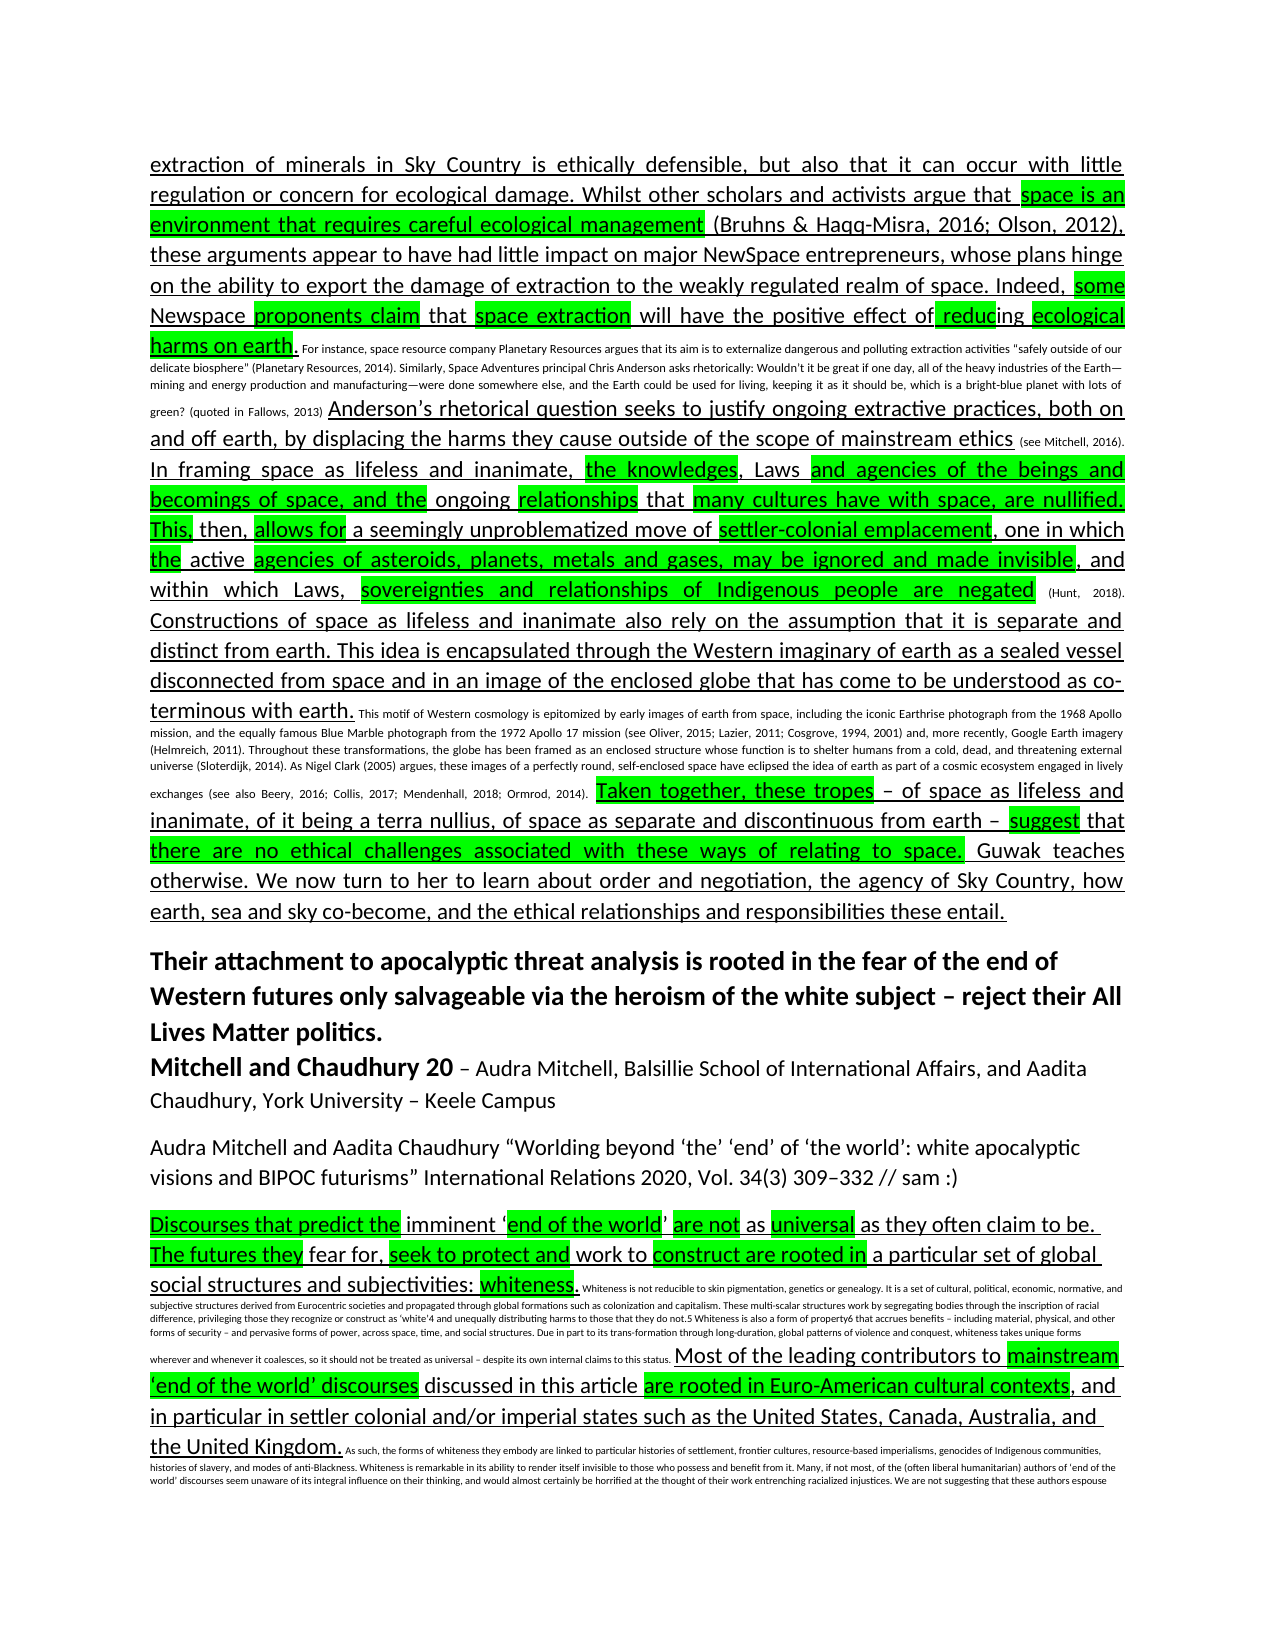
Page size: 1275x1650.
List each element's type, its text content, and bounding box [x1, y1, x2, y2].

text Audra Mitchell and Aadita Chaudhury “Worlding beyond ‘the’ ‘end’ of ‘the world’: white apocalyptic visions and BIPOC futurisms” International Relations 2020, Vol. 34(3) 309–332 // sam :) [150, 1133, 1125, 1191]
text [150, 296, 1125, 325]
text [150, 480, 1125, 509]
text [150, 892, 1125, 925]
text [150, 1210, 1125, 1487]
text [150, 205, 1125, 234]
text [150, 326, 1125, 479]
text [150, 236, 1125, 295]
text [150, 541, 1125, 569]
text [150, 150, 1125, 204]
text Mitchell and Chaudhury 20 – Audra Mitchell, Balsillie School of International Affairs, and Aadita Chaudhury, York University – Keele Campus [150, 1051, 1125, 1114]
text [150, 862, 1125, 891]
subtitle Their attachment to apocalyptic threat analysis is rooted in the fear of the end of Western futures only salvageable via the heroism of the white subject – reject their All Lives Matter politics. [150, 944, 1125, 1048]
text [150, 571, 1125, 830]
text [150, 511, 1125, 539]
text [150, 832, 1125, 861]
